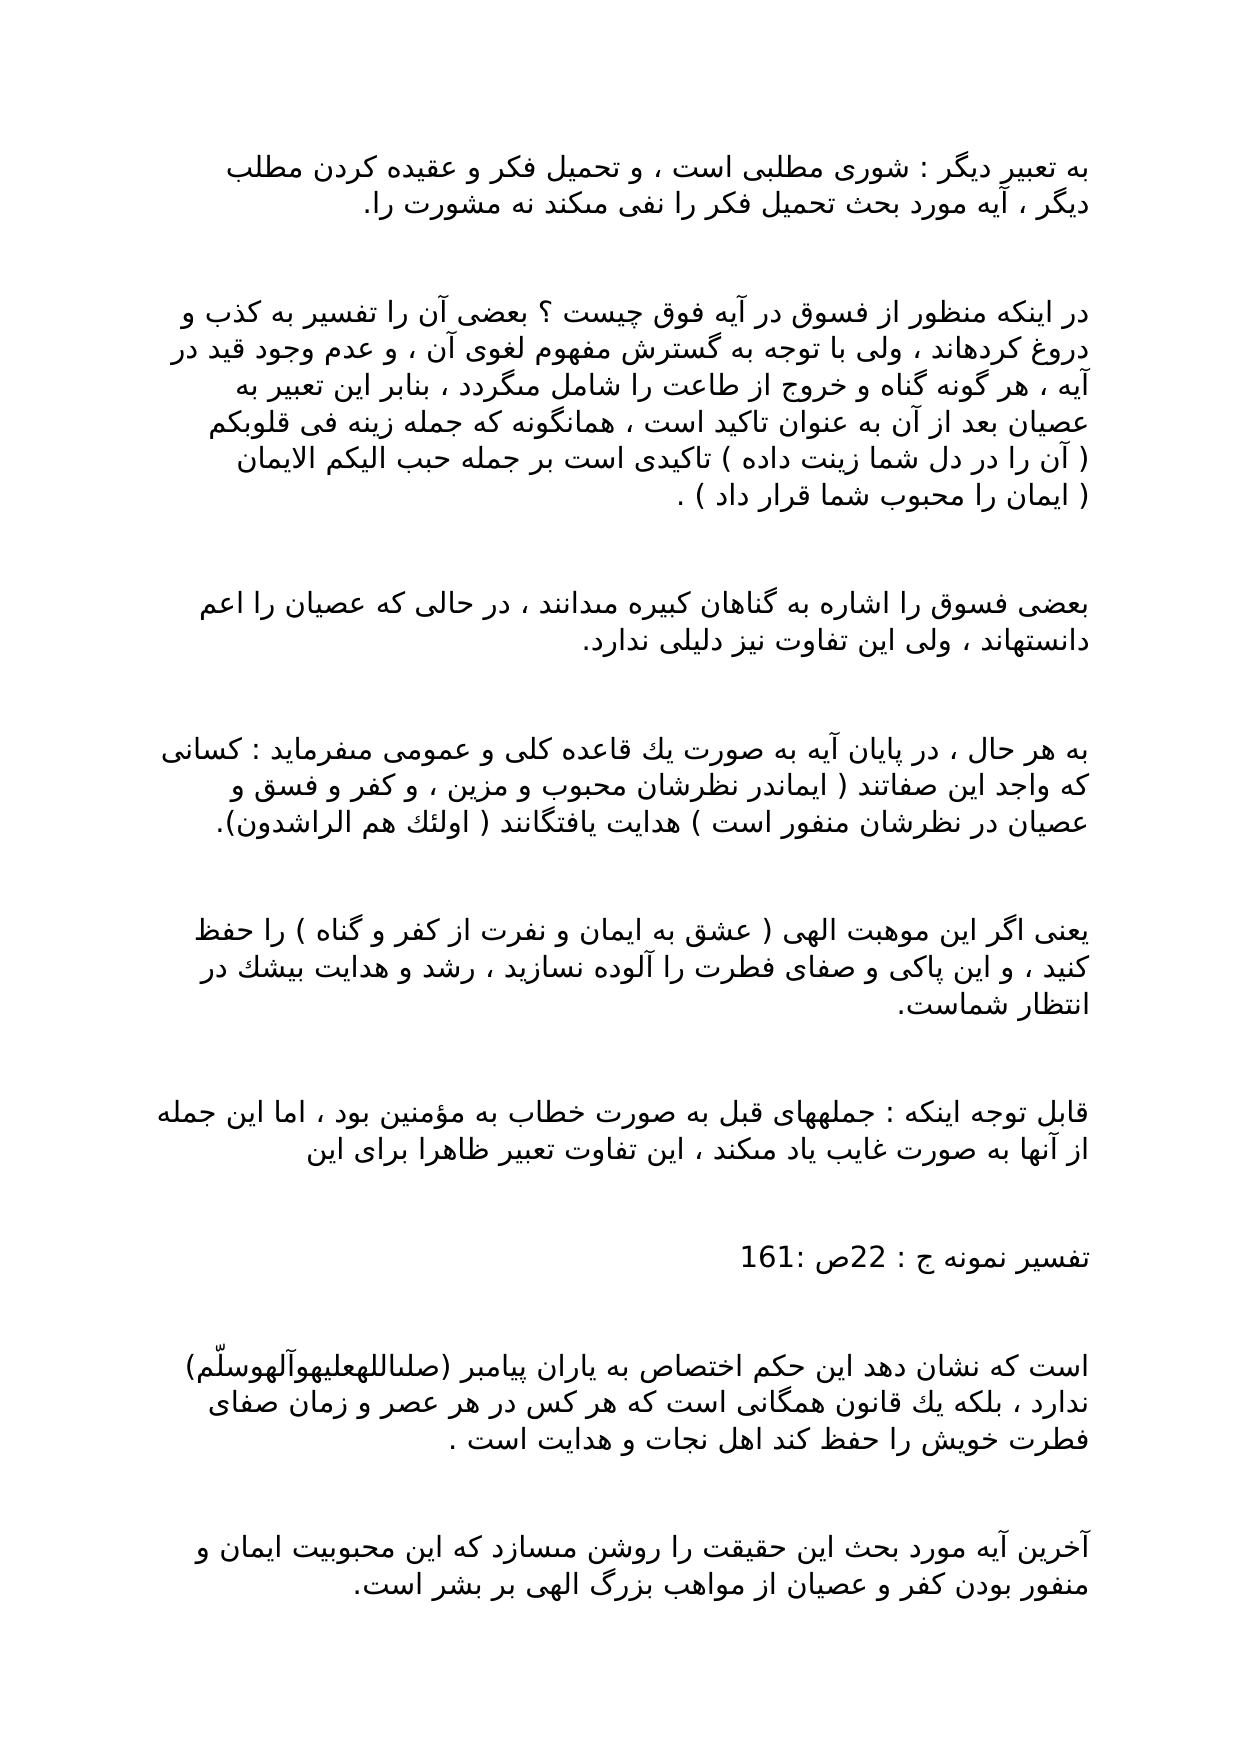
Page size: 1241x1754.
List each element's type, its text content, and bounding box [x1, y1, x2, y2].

text قابل توجه اينكه : جمله‏هاى قبل به صورت خطاب به مؤمنين بود ، اما اين جمله از آنها به صورت غايب ياد مى‏كند ، اين تفاوت تعبير ظاهرا براى اين [150, 1096, 1090, 1166]
text به هر حال ، در پايان آيه به صورت يك قاعده كلى و عمومى مى‏فرمايد : كسانى كه واجد اين صفاتند ( ايماندر نظرشان محبوب و مزين ، و كفر و فسق و عصيان در نظرشان منفور است ) هدايت يافتگانند ( اولئك هم الراشدون). [150, 732, 1090, 839]
text است كه نشان دهد اين حكم اختصاص به ياران پيامبر (صلى‏الله‏عليه‏وآله‏وسلّم‏) ندارد ، بلكه يك قانون همگانى است كه هر كس در هر عصر و زمان صفاى فطرت خويش را حفظ كند اهل نجات و هدايت است . [150, 1349, 1090, 1456]
text در اينكه منظور از فسوق در آيه فوق چيست ؟ بعضى آن را تفسير به كذب و دروغ كرده‏اند ، ولى با توجه به گسترش مفهوم لغوى آن ، و عدم وجود قيد در آيه ، هر گونه گناه و خروج از طاعت را شامل مى‏گردد ، بنابر اين تعبير به عصيان بعد از آن به عنوان تاكيد است ، همانگونه كه جمله زينه فى قلوبكم ( آن را در دل شما زينت داده ) تاكيدى است بر جمله حبب اليكم الايمان ( ايمان را محبوب شما قرار داد ) . [150, 295, 1090, 512]
text يعنى اگر اين موهبت الهى ( عشق به ايمان و نفرت از كفر و گناه ) را حفظ كنيد ، و اين پاكى و صفاى فطرت را آلوده نسازيد ، رشد و هدايت بيشك در انتظار شماست. [150, 914, 1090, 1021]
text به تعبير ديگر : شورى مطلبى است ، و تحميل فكر و عقيده كردن مطلب ديگر ، آيه مورد بحث تحميل فكر را نفى مى‏كند نه مشورت را. [150, 150, 1090, 221]
text تفسير نمونه ج : 22ص :161 [150, 1241, 1090, 1274]
text آخرين آيه مورد بحث اين حقيقت را روشن مى‏سازد كه اين محبوبيت ايمان و منفور بودن كفر و عصيان از مواهب بزرگ الهى بر بشر است. [150, 1531, 1090, 1601]
text بعضى فسوق را اشاره به گناهان كبيره مى‏دانند ، در حالى كه عصيان را اعم دانسته‏اند ، ولى اين تفاوت نيز دليلى ندارد. [150, 587, 1090, 657]
